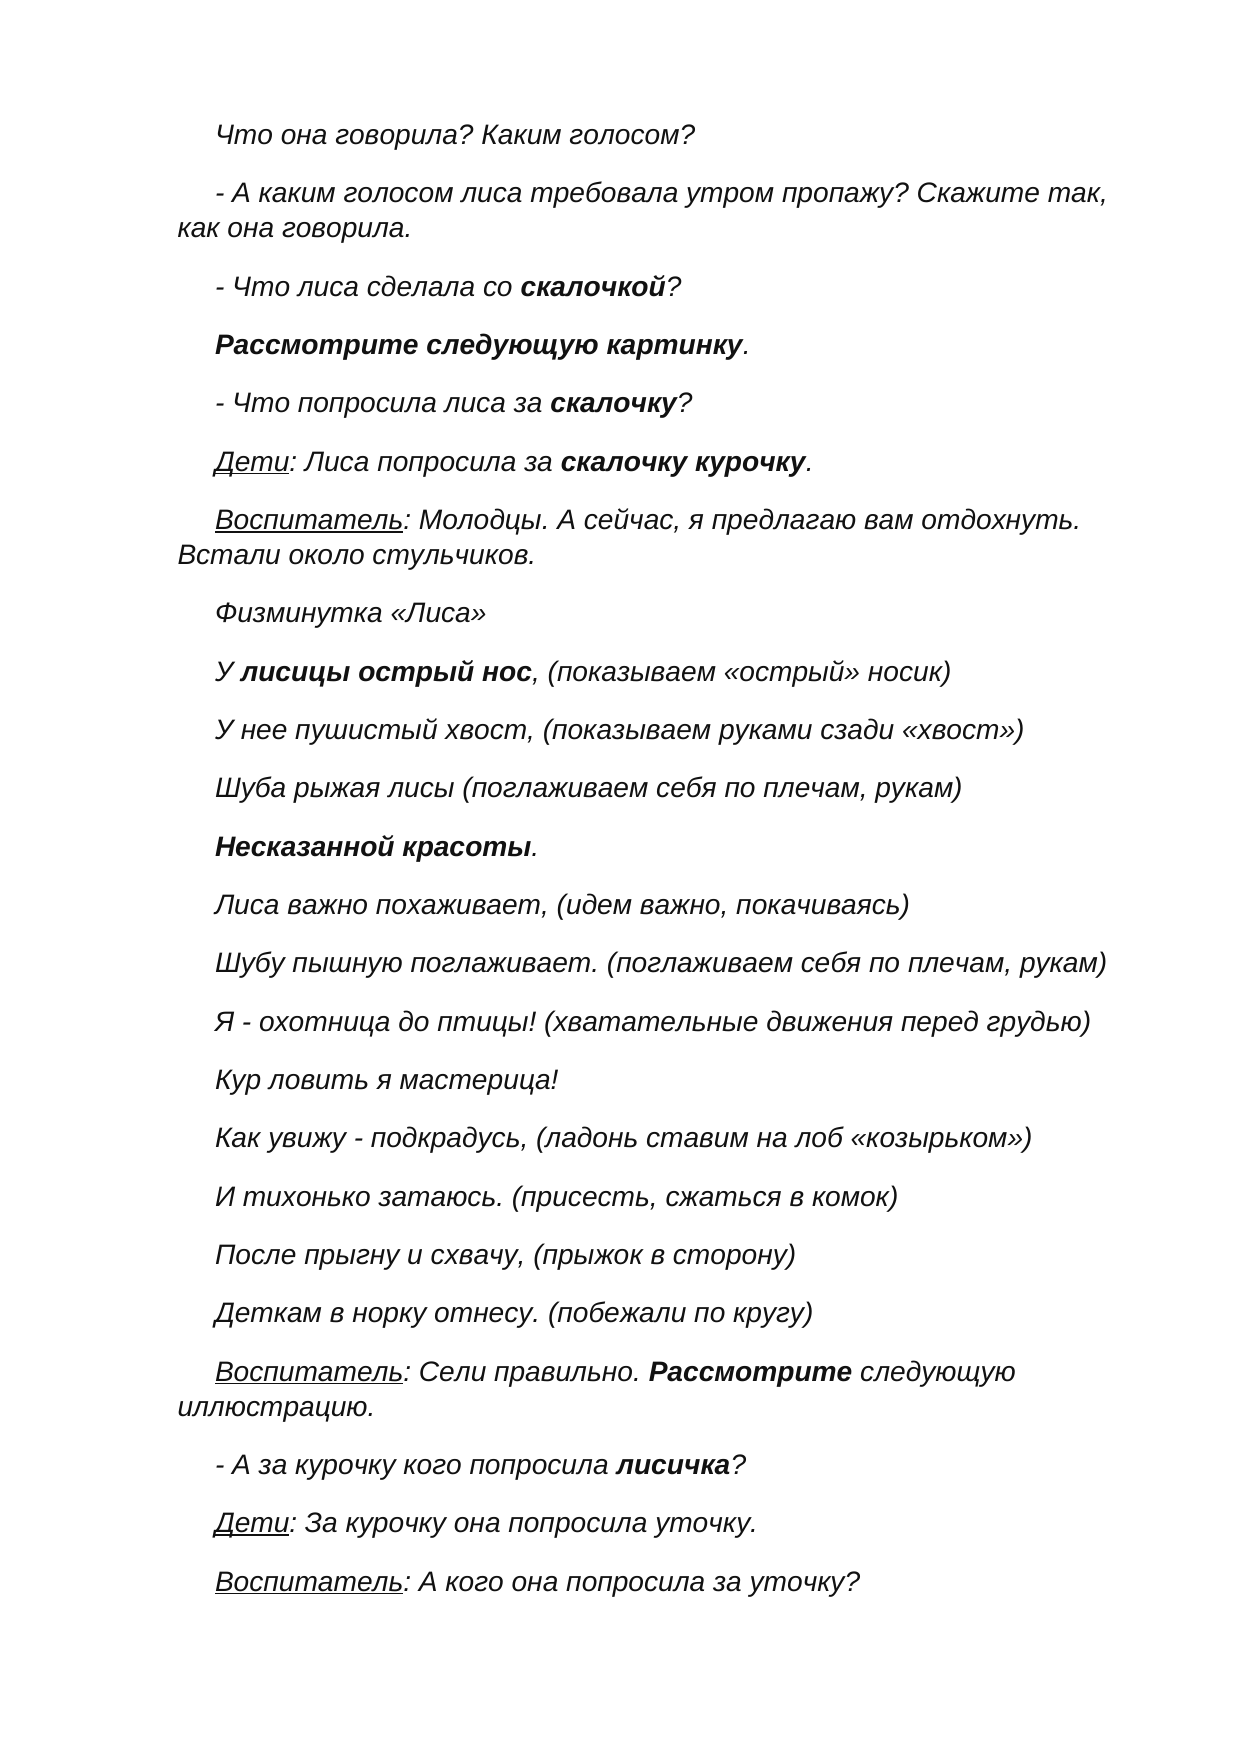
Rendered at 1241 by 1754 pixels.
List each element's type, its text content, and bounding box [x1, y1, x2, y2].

text Воспитатель: Сели правильно. Рассмотрите следующую иллюстрацию. [177, 1354, 1152, 1422]
text Физминутка «Лиса» [177, 596, 1152, 629]
text - Что лиса сделала со скалочкой? [177, 270, 1152, 302]
text Я - охотница до птицы! (хватательные движения перед грудью) [177, 1004, 1152, 1037]
text Что она говорила? Каким голосом? [177, 118, 1152, 151]
text Дети: Лиса попросила за скалочку курочку. [177, 445, 1152, 477]
text Шубу пышную поглаживает. (поглаживаем себя по плечам, рукам) [177, 946, 1152, 979]
text Как увижу - подкрадусь, (ладонь ставим на лоб «козырьком») [177, 1121, 1152, 1154]
text Шуба рыжая лисы (поглаживаем себя по плечам, рукам) [177, 771, 1152, 804]
text - Что попросила лиса за скалочку? [177, 386, 1152, 419]
text - А за курочку кого попросила лисичка? [177, 1448, 1152, 1480]
text У нее пушистый хвост, (показываем руками сзади «хвост») [177, 713, 1152, 745]
text Воспитатель: А кого она попросила за уточку? [177, 1564, 1152, 1597]
text Лиса важно похаживает, (идем важно, покачиваясь) [177, 888, 1152, 920]
text После прыгну и схвачу, (прыжок в сторону) [177, 1238, 1152, 1270]
text У лисицы острый нос, (показываем «острый» носик) [177, 654, 1152, 687]
text Деткам в норку отнесу. (побежали по кругу) [177, 1296, 1152, 1329]
text Кур ловить я мастерица! [177, 1063, 1152, 1095]
text И тихонько затаюсь. (присесть, сжаться в комок) [177, 1179, 1152, 1212]
text - А каким голосом лиса требовала утром пропажу? Скажите так, как она говорила. [177, 176, 1152, 244]
text Дети: За курочку она попросила уточку. [177, 1506, 1152, 1538]
text Несказанной красоты. [177, 829, 1152, 862]
text Рассмотрите следующую картинку. [177, 328, 1152, 360]
text Воспитатель: Молодцы. А сейчас, я предлагаю вам отдохнуть. Встали около стульчиков. [177, 503, 1152, 570]
